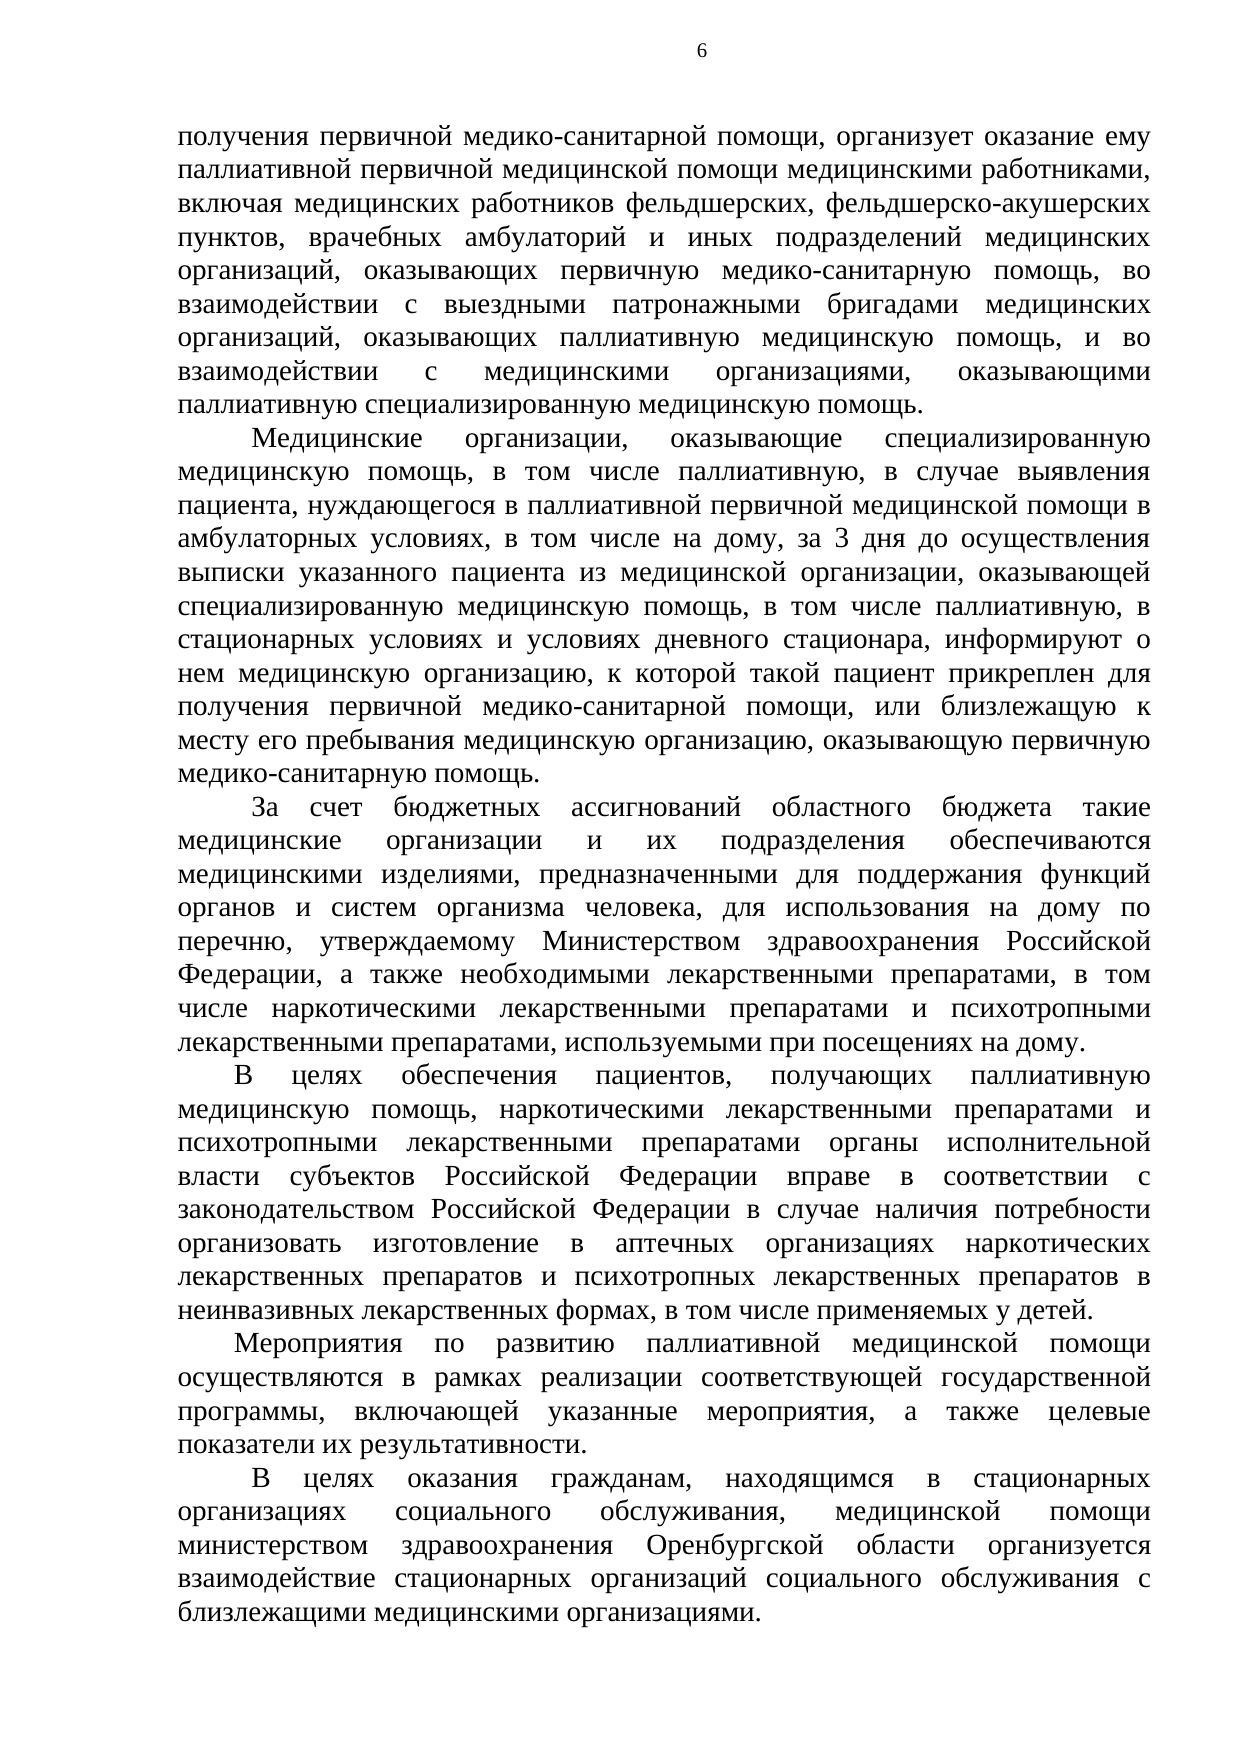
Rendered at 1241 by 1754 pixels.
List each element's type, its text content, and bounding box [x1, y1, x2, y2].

text В целях оказания гражданам, находящимся в стационарных организациях социального обслуживания, медицинской помощи министерством здравоохранения Оренбургской области организуется взаимодействие стационарных организаций социального обслуживания с близлежащими медицинскими организациями. [177, 1460, 1152, 1627]
text Медицинские организации, оказывающие специализированную медицинскую помощь, в том числе паллиативную, в случае выявления пациента, нуждающегося в паллиативной первичной медицинской помощи в амбулаторных условиях, в том числе на дому, за 3 дня до осуществления выписки указанного пациента из медицинской организации, оказывающей специализированную медицинскую помощь, в том числе паллиативную, в стационарных условиях и условиях дневного стационара, информируют о нем медицинскую организацию, к которой такой пациент прикреплен для получения первичной медико-санитарной помощи, или близлежащую к месту его пребывания медицинскую организацию, оказывающую первичную медико-санитарную помощь. [177, 420, 1152, 789]
text В целях обеспечения пациентов, получающих паллиативную медицинскую помощь, наркотическими лекарственными препаратами и психотропными лекарственными препаратами органы исполнительной власти субъектов Российской Федерации вправе в соответствии с законодательством Российской Федерации в случае наличия потребности организовать изготовление в аптечных организациях наркотических лекарственных препаратов и психотропных лекарственных препаратов в неинвазивных лекарственных формах, в том числе применяемых у детей. [177, 1057, 1152, 1326]
text Мероприятия по развитию паллиативной медицинской помощи осуществляются в рамках реализации соответствующей государственной программы, включающей указанные мероприятия, а также целевые показатели их результативности. [177, 1326, 1152, 1460]
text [177, 118, 1152, 420]
text За счет бюджетных ассигнований областного бюджета такие медицинские организации и их подразделения обеспечиваются медицинскими изделиями, предназначенными для поддержания функций органов и систем организма человека, для использования на дому по перечню, утверждаемому Министерством здравоохранения Российской Федерации, а также необходимыми лекарственными препаратами, в том числе наркотическими лекарственными препаратами и психотропными лекарственными препаратами, используемыми при посещениях на дому. [177, 789, 1152, 1057]
